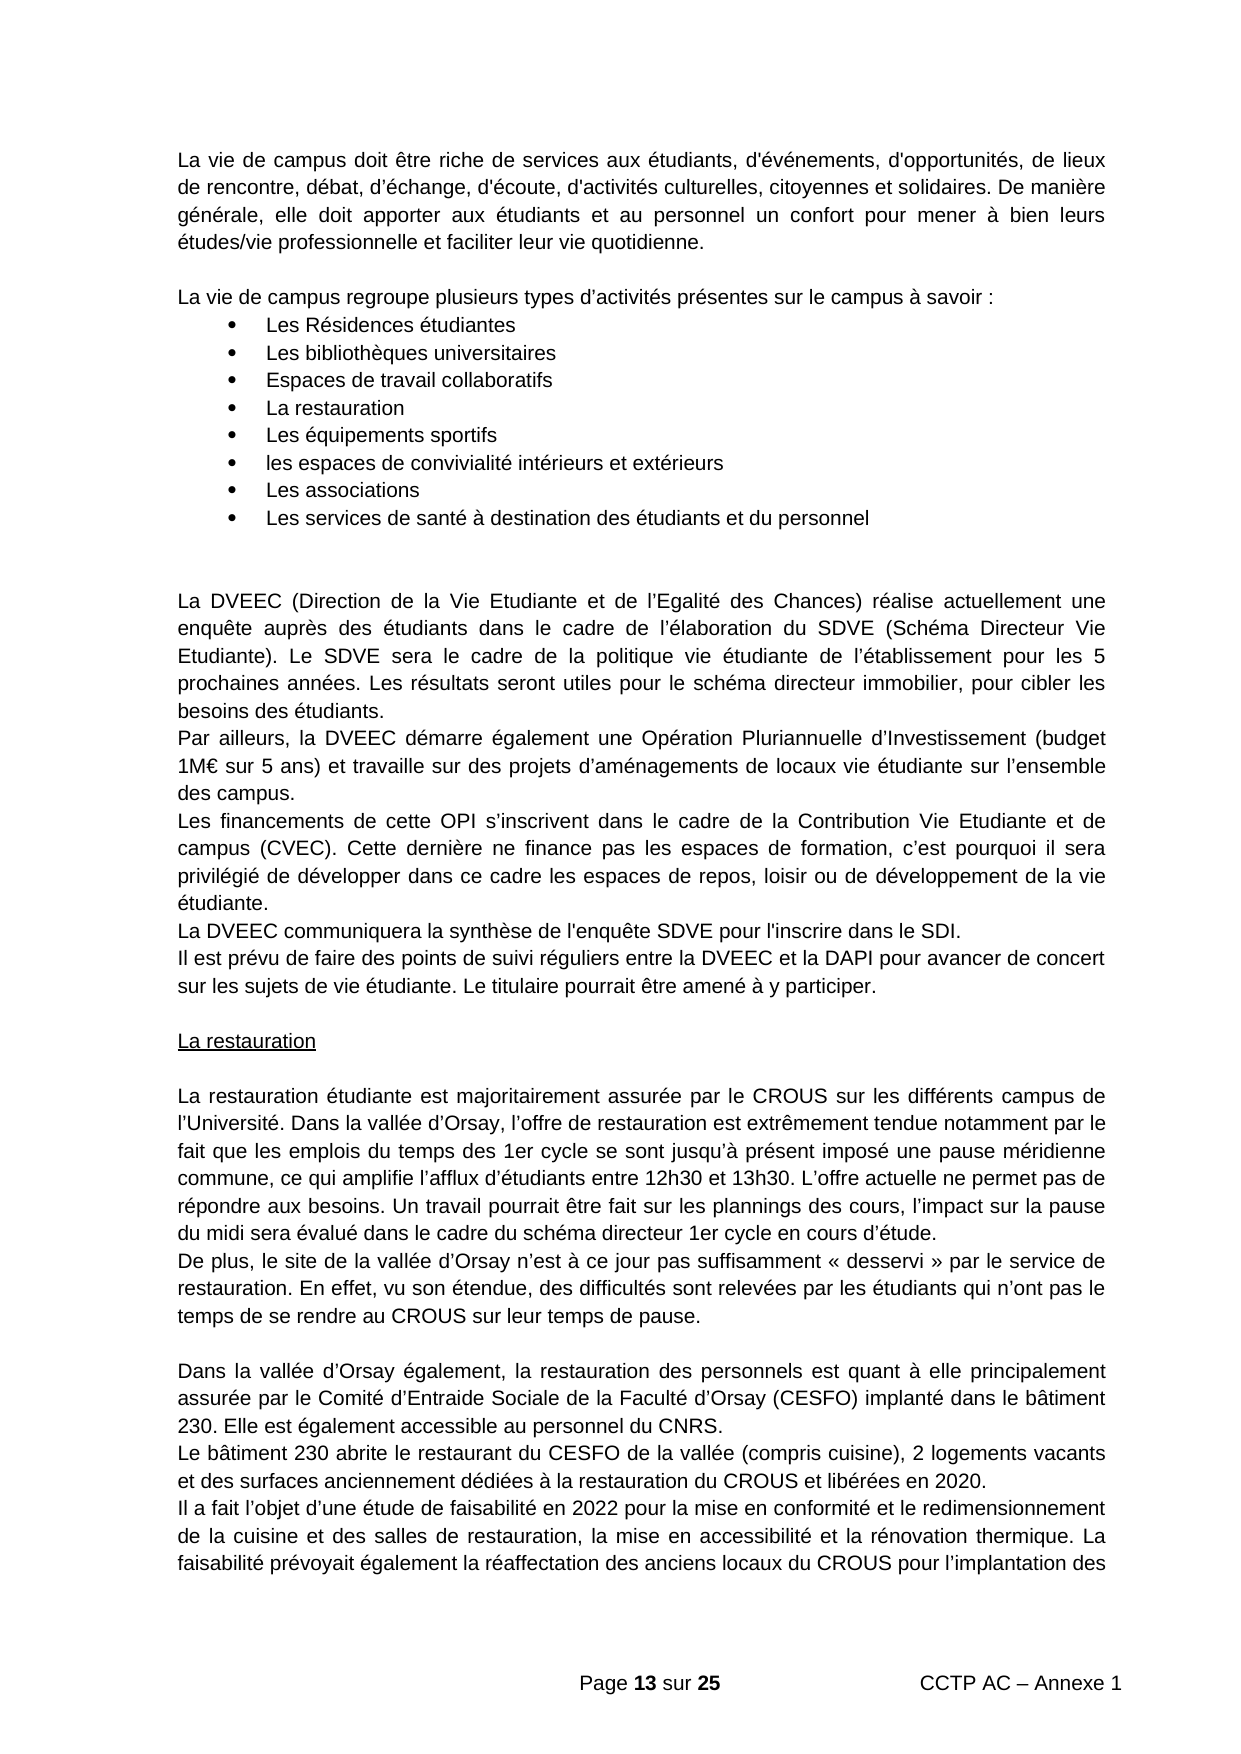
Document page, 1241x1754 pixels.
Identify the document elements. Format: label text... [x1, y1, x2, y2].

list La restauration [228, 396, 1107, 419]
list Il est prévu de faire des points de suivi réguliers entre la DVEEC et la DAPI pour avancer de concert sur les sujets de vie étudiante. Le titulaire pourrait être amené à y participer. [177, 946, 1107, 997]
list Espaces de travail collaboratifs [228, 368, 1107, 392]
list Les financements de cette OPI s’inscrivent dans le cadre de la Contribution Vie Etudiante et de campus (CVEC). Cette dernière ne finance pas les espaces de formation, c’est pourquoi il sera privilégié de développer dans ce cadre les espaces de repos, loisir ou de développement de la vie étudiante. [177, 808, 1107, 915]
list Les équipements sportifs [228, 423, 1107, 447]
list Les bibliothèques universitaires [228, 340, 1107, 364]
list Les associations [228, 478, 1107, 502]
list Par ailleurs, la DVEEC démarre également une Opération Pluriannuelle d’Investissement (budget 1M€ sur 5 ans) et travaille sur des projets d’aménagements de locaux vie étudiante sur l’ensemble des campus. [177, 726, 1107, 805]
list les espaces de convivialité intérieurs et extérieurs [228, 451, 1107, 475]
list Les Résidences étudiantes [228, 313, 1107, 337]
list Les services de santé à destination des étudiants et du personnel [228, 506, 1107, 530]
list De plus, le site de la vallée d’Orsay n’est à ce jour pas suffisamment « desservi » par le service de restauration. En effet, vu son étendue, des difficultés sont relevées par les étudiants qui n’ont pas le temps de se rendre au CROUS sur leur temps de pause. [177, 1248, 1107, 1327]
list La restauration étudiante est majoritairement assurée par le CROUS sur les différents campus de l’Université. Dans la vallée d’Orsay, l’offre de restauration est extrêmement tendue notamment par le fait que les emplois du temps des 1er cycle se sont jusqu’à présent imposé une pause méridienne commune, ce qui amplifie l’afflux d’étudiants entre 12h30 et 13h30. L’offre actuelle ne permet pas de répondre aux besoins. Un travail pourrait être fait sur les plannings des cours, l’impact sur la pause du midi sera évalué dans le cadre du schéma directeur 1er cycle en cours d’étude. [177, 1083, 1107, 1245]
list La vie de campus doit être riche de services aux étudiants, d'événements, d'opportunités, de lieux de rencontre, débat, d’échange, d'écoute, d'activités culturelles, citoyennes et solidaires. De manière générale, elle doit apporter aux étudiants et au personnel un confort pour mener à bien leurs études/vie professionnelle et faciliter leur vie quotidienne. [177, 148, 1107, 254]
list Dans la vallée d’Orsay également, la restauration des personnels est quant à elle principalement assurée par le Comité d’Entraide Sociale de la Faculté d’Orsay (CESFO) implanté dans le bâtiment 230. Elle est également accessible au personnel du CNRS. [177, 1358, 1107, 1437]
list La restauration [177, 1028, 1107, 1052]
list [177, 1496, 1107, 1575]
list La DVEEC (Direction de la Vie Etudiante et de l’Egalité des Chances) réalise actuellement une enquête auprès des étudiants dans le cadre de l’élaboration du SDVE (Schéma Directeur Vie Etudiante). Le SDVE sera le cadre de la politique vie étudiante de l’établissement pour les 5 prochaines années. Les résultats seront utiles pour le schéma directeur immobilier, pour cibler les besoins des étudiants. [177, 588, 1107, 722]
list La vie de campus regroupe plusieurs types d’activités présentes sur le campus à savoir : [177, 285, 1107, 309]
list Le bâtiment 230 abrite le restaurant du CESFO de la vallée (compris cuisine), 2 logements vacants et des surfaces anciennement dédiées à la restauration du CROUS et libérées en 2020. [177, 1441, 1107, 1492]
list La DVEEC communiquera la synthèse de l'enquête SDVE pour l'inscrire dans le SDI. [177, 918, 1107, 942]
